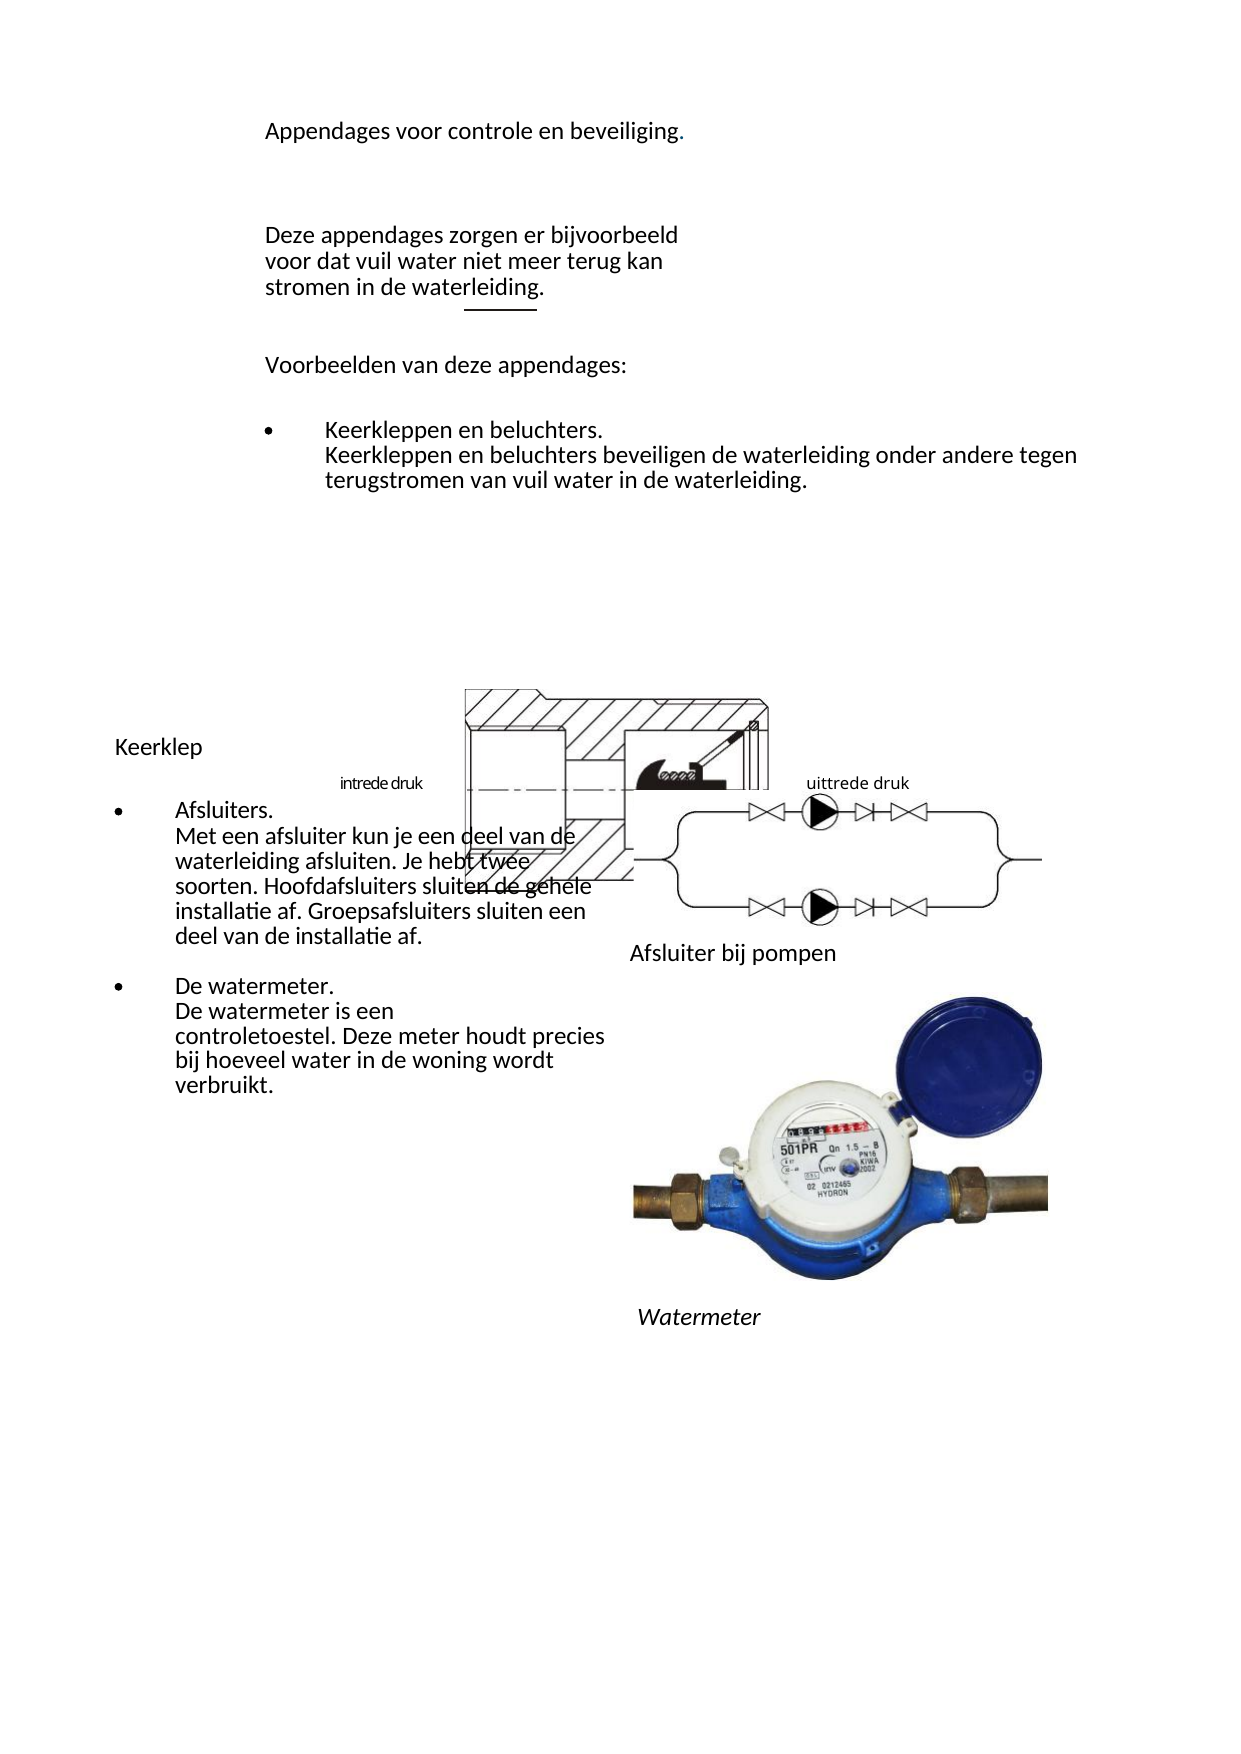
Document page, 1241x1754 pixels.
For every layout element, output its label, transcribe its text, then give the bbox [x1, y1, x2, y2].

picture [629, 992, 1050, 1281]
text Watermeter [637, 1309, 1127, 1329]
list Keerkleppen en beluchters. [265, 418, 1127, 443]
text Appendages voor controle en beveiliging. [265, 119, 1127, 145]
text Keerklep [115, 739, 612, 759]
text De watermeter is een [175, 999, 612, 1024]
text Afsluiter bij pompen [629, 946, 1127, 966]
text Deze appendages zorgen er bijvoorbeeld voor dat vuil water niet meer terug kan stromen in de waterleiding. [265, 197, 1127, 301]
text terugstromen van vuil water in de waterleiding. [325, 468, 1127, 493]
text controletoestel. Deze meter houdt precies bij hoeveel water in de woning wordt verbruikt. [175, 1024, 612, 1099]
list De watermeter. [115, 974, 612, 999]
text Met een afsluiter kun je een deel van de waterleiding afsluiten. Je hebt twee soorten. Hoofdafsluiters sluiten de gehele installatie af. Groepsafsluiters sluiten een deel van de installatie af. [175, 824, 612, 949]
picture [464, 689, 1046, 927]
text Voorbeelden van deze appendages: [265, 353, 1127, 378]
list Afsluiters. [115, 799, 612, 824]
text Keerkleppen en beluchters beveiligen de waterleiding onder andere tegen [325, 443, 1127, 468]
